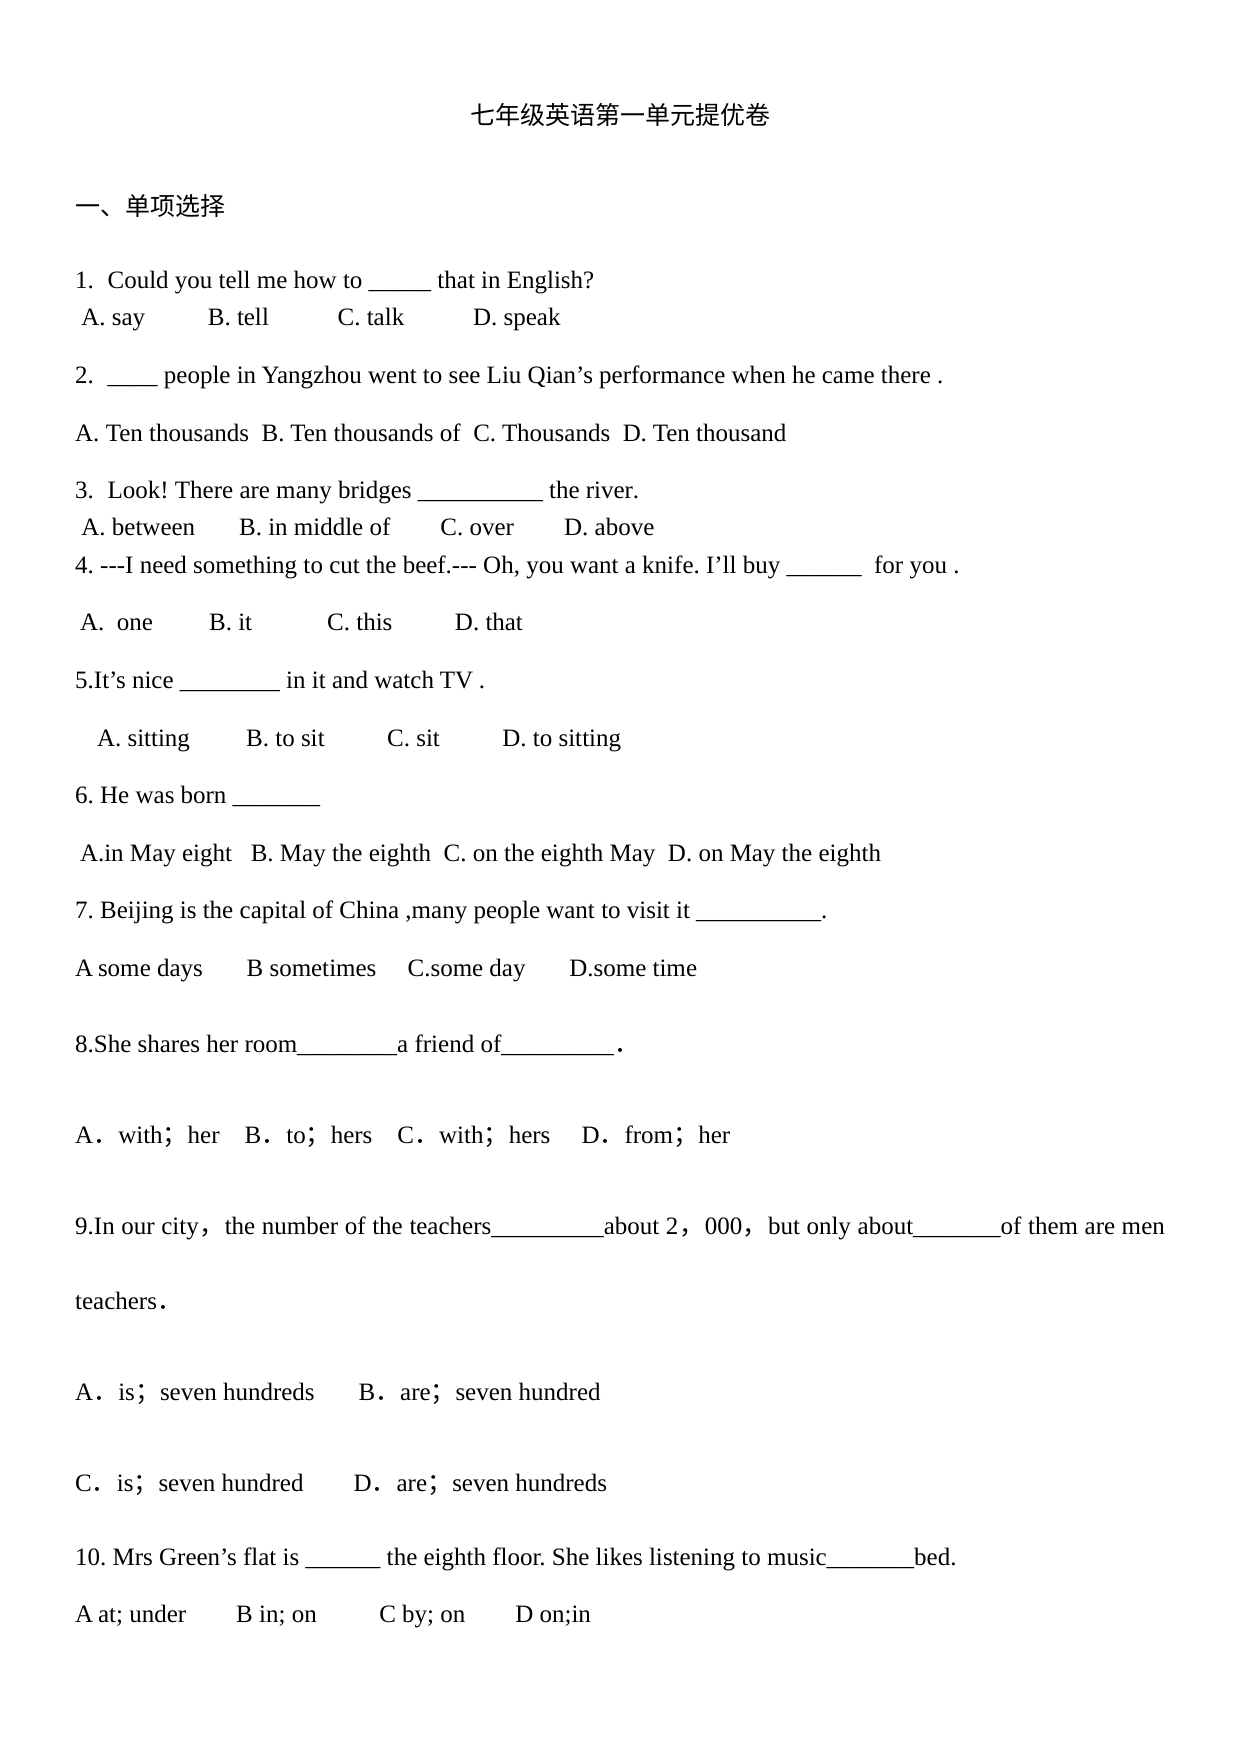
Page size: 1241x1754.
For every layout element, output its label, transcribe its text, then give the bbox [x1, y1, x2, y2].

list Ten thousands B. Ten thousands of C. Thousands D. Ten thousand [75, 416, 1165, 448]
text A.in May eight B. May the eighth C. on the eighth May D. on May the eighth [75, 836, 1165, 868]
text A．is；seven hundreds B．are；seven hundred [75, 1357, 1165, 1422]
text A. sitting B. to sit C. sit D. to sitting [75, 721, 1165, 753]
text A at; under B in; on C by; on D on;in [75, 1597, 1165, 1630]
text 8.She shares her room________a friend of_________． [75, 1009, 1165, 1074]
text C．is；seven hundred D．are；seven hundreds [75, 1448, 1165, 1513]
text A. one B. it C. this D. that [75, 606, 1165, 638]
text A some days B sometimes C.some day D.some time [75, 951, 1165, 984]
text 6. He was born _______ [75, 778, 1165, 811]
text 七年级英语第一单元提优卷 [75, 81, 1165, 146]
text 7. Beijing is the capital of China ,many people want to visit it __________. [75, 893, 1165, 926]
text A．with；her B．to；hers C．with；hers D．from；her [75, 1100, 1165, 1165]
text 10. Mrs Green’s flat is ______ the eighth floor. She likes listening to music_______bed. [75, 1540, 1165, 1572]
list Look! There are many bridges __________ the river. A. between B. in middle of C. over D. above 4. ---I need something to cut the beef.--- Oh, you want a knife. I’ll buy ______ for you . [75, 473, 1165, 580]
text 9.In our city，the number of the teachers_________about 2，000，but only about_______of them are men teachers． [75, 1191, 1165, 1331]
list 单项选择 [75, 172, 1165, 237]
text 5.It’s nice ________ in it and watch TV . [75, 663, 1165, 696]
list Could you tell me how to _____ that in English? A. say B. tell C. talk D. speak [75, 263, 1165, 333]
list ____ people in Yangzhou went to see Liu Qian’s performance when he came there . [75, 358, 1165, 391]
